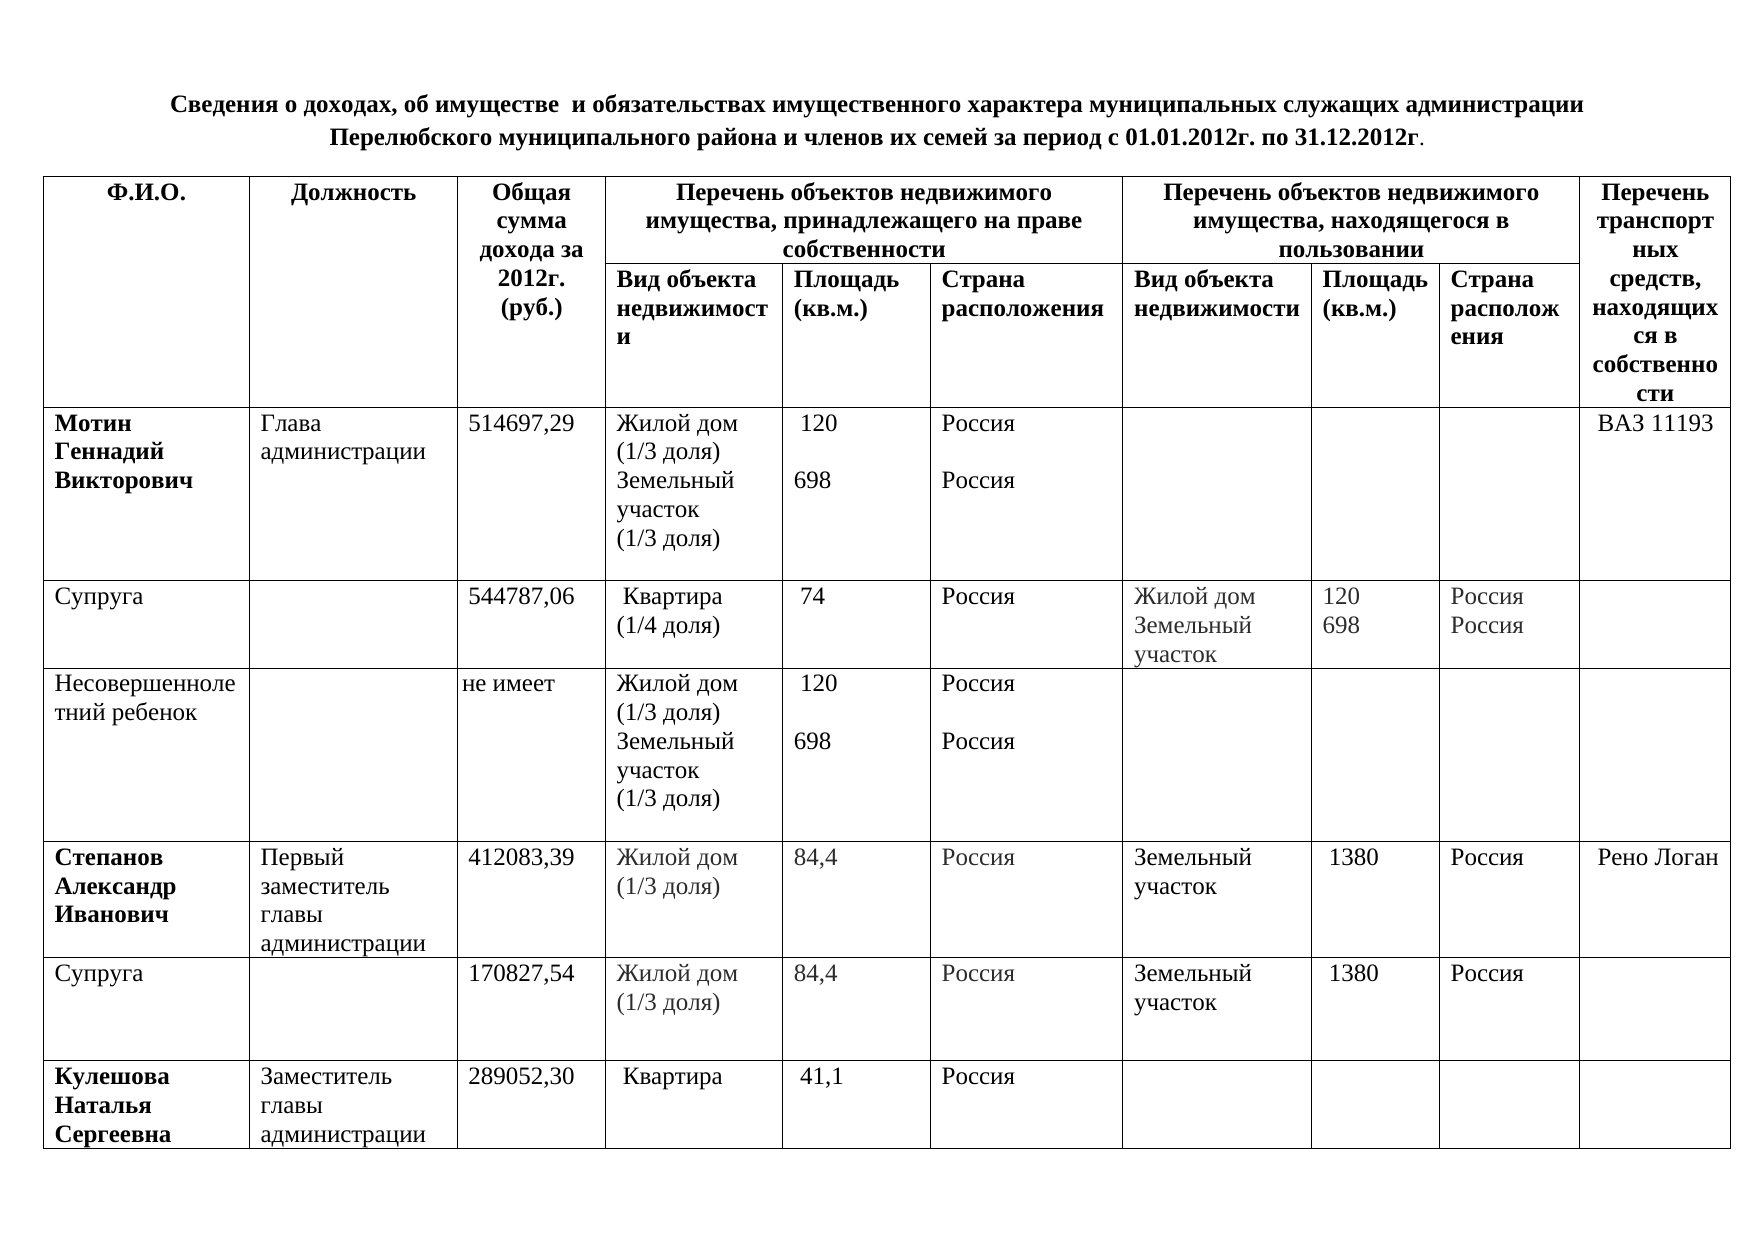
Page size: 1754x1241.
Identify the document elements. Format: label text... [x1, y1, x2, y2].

table_cell 84,4 [783, 958, 930, 1060]
table_cell Россия [1440, 958, 1579, 1060]
table_cell [250, 958, 457, 1060]
table_header Перечень объектов недвижимого имущества, находящегося в пользовании [1123, 177, 1579, 263]
table_cell [1440, 408, 1579, 580]
table_cell Вид объекта недвижимости [1123, 264, 1311, 407]
table_cell 41,1 [783, 1061, 930, 1148]
table_cell не имеет [458, 669, 605, 841]
table_cell 544787,06 [458, 581, 605, 667]
table_cell Россия [931, 842, 1122, 957]
table_cell [1440, 1061, 1579, 1148]
table_cell 120 698 [783, 408, 930, 580]
table_cell Россия Россия [931, 408, 1122, 580]
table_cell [250, 1061, 457, 1148]
table_header Ф.И.О. [44, 177, 249, 407]
table_cell Супруга [44, 958, 249, 1060]
table_cell Жилой дом (1/3 доля) [606, 842, 782, 957]
table_cell Россия [931, 958, 1122, 1060]
table_cell 120 698 [1312, 581, 1439, 667]
table_cell 289052,30 [458, 1061, 605, 1148]
table_cell Квартира [606, 1061, 782, 1148]
table_cell Первый заместитель главы администрации [250, 842, 457, 957]
table_cell [1123, 1061, 1311, 1148]
table_cell Площадь (кв.м.) [1312, 264, 1439, 407]
table_header Перечень объектов недвижимого имущества, принадлежащего на праве собственности [606, 177, 1122, 263]
table_cell 84,4 [783, 842, 930, 957]
table_cell ВАЗ 11193 [1580, 408, 1730, 580]
table_cell [1312, 408, 1439, 580]
table_cell Россия [1440, 842, 1579, 957]
table_cell Несовершеннолетний ребенок [44, 669, 249, 841]
table_cell Страна расположения [1440, 264, 1579, 407]
table_cell Супруга [44, 581, 249, 667]
table_cell Жилой дом (1/3 доля) [606, 958, 782, 1060]
table_cell Глава администрации [250, 408, 457, 580]
table_cell Россия [931, 581, 1122, 667]
table_cell 74 [783, 581, 930, 667]
table_cell Россия [931, 1061, 1122, 1148]
table_cell Земельный участок [1123, 842, 1311, 957]
table_cell Квартира (1/4 доля) [606, 581, 782, 667]
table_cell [44, 1061, 249, 1148]
table_cell [1580, 1061, 1730, 1148]
table_cell [1123, 669, 1311, 841]
table_cell [1123, 408, 1311, 580]
table_cell [1312, 1061, 1439, 1148]
table_cell [250, 669, 457, 841]
table_cell [1580, 581, 1730, 667]
table_cell 1380 [1312, 958, 1439, 1060]
table_cell [250, 581, 457, 667]
table_cell [1580, 669, 1730, 841]
table_cell Земельный участок [1123, 958, 1311, 1060]
table_cell 120 698 [783, 669, 930, 841]
table_cell 170827,54 [458, 958, 605, 1060]
table_cell Мотин Геннадий Викторович [44, 408, 249, 580]
table_cell Россия Россия [1440, 581, 1579, 667]
table_cell 412083,39 [458, 842, 605, 957]
table_cell Вид объекта недвижимости [606, 264, 782, 407]
table_cell [1312, 669, 1439, 841]
table_cell 514697,29 [458, 408, 605, 580]
text Сведения о доходах, об имуществе и обязательствах имущественного характера муниципальных служащих администрации Перелюбского муниципального района и членов их семей за период с 01.01.2012г. по 31.12.2012г. [118, 89, 1636, 150]
table_cell Степанов Александр Иванович [44, 842, 249, 957]
table_header Должность [250, 177, 457, 407]
table_cell [1440, 669, 1579, 841]
table_cell Россия Россия [931, 669, 1122, 841]
table_header Общая сумма дохода за 2012г. (руб.) [458, 177, 605, 407]
table_header Перечень транспортных средств, находящихся в собственности [1580, 177, 1730, 407]
table_cell Жилой дом (1/3 доля) Земельный участок (1/3 доля) [606, 408, 782, 580]
table_cell Жилой дом (1/3 доля) Земельный участок (1/3 доля) [606, 669, 782, 841]
table_cell Страна расположения [931, 264, 1122, 407]
table_cell Площадь (кв.м.) [783, 264, 930, 407]
table_cell Жилой дом Земельный участок [1123, 581, 1311, 667]
table_cell 1380 [1312, 842, 1439, 957]
table_cell [1580, 958, 1730, 1060]
table_cell Рено Логан [1580, 842, 1730, 957]
